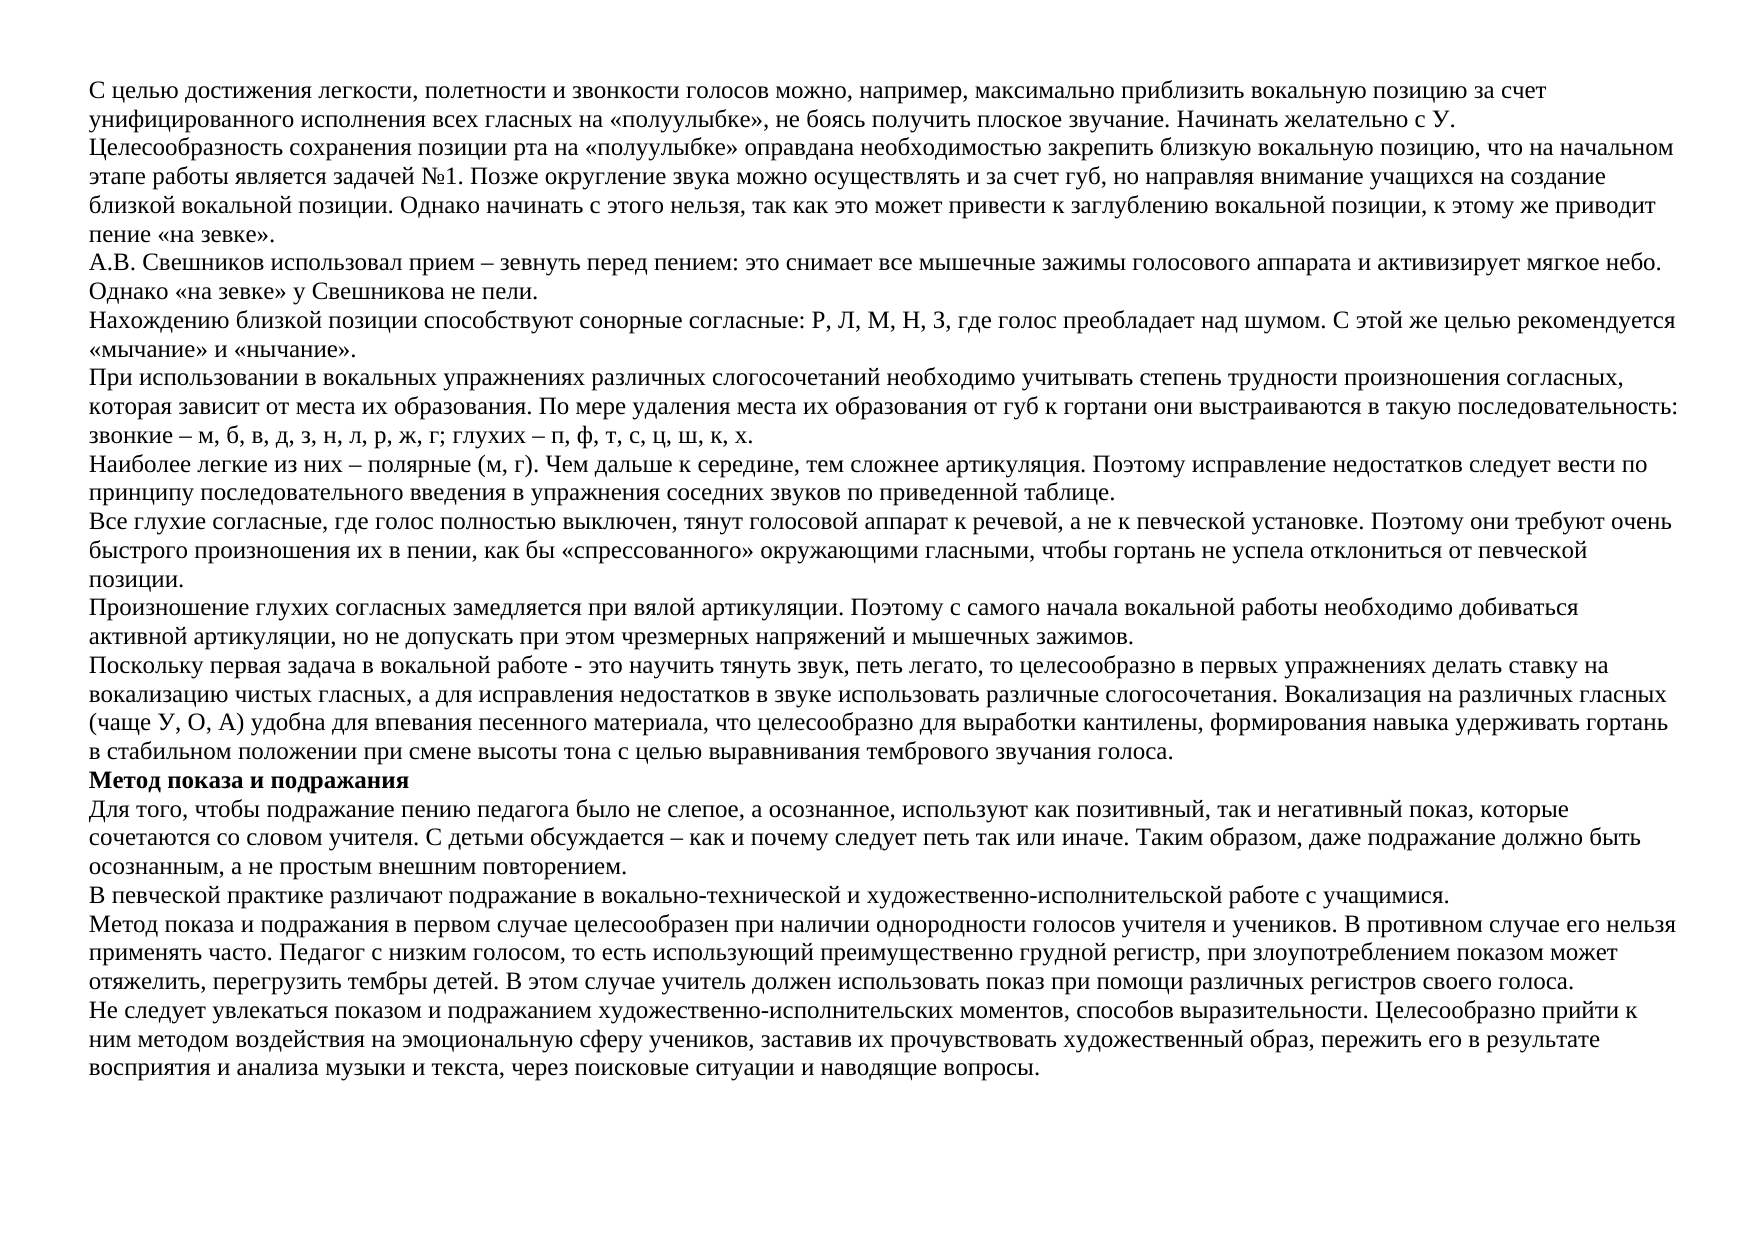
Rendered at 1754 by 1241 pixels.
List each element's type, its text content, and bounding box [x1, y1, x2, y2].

text Поскольку первая задача в вокальной работе - это научить тянуть звук, петь легато, то целесообразно в первых упражнениях делать ставку на вокализацию чистых гласных, а для исправления недостатков в звуке использовать различные слогосочетания. Вокализация на различных гласных (чаще У, О, А) удобна для впевания песенного материала, что целесообразно для выработки кантилены, формирования навыка удерживать гортань в стабильном положении при смене высоты тона с целью выравнивания тембрового звучания голоса. [89, 650, 1679, 765]
text При использовании в вокальных упражнениях различных слогосочетаний необходимо учитывать степень трудности произношения согласных, которая зависит от места их образования. По мере удаления места их образования от губ к гортани они выстраиваются в такую последовательность: звонкие – м, б, в, д, з, н, л, р, ж, г; глухих – п, ф, т, с, ц, ш, к, х. [89, 362, 1679, 449]
text Все глухие согласные, где голос полностью выключен, тянут голосовой аппарат к речевой, а не к певческой установке. Поэтому они требуют очень быстрого произношения их в пении, как бы «спрессованного» окружающими гласными, чтобы гортань не успела отклониться от певческой позиции. [89, 506, 1679, 592]
text Произношение глухих согласных замедляется при вялой артикуляции. Поэтому с самого начала вокальной работы необходимо добиваться активной артикуляции, но не допускать при этом чрезмерных напряжений и мышечных зажимов. [89, 592, 1679, 650]
text А.В. Свешников использовал прием – зевнуть перед пением: это снимает все мышечные зажимы голосового аппарата и активизирует мягкое небо. Однако «на зевке» у Свешникова не пели. [89, 247, 1679, 305]
text Нахождению близкой позиции способствуют сонорные согласные: Р, Л, М, Н, З, где голос преобладает над шумом. С этой же целью рекомендуется «мычание» и «нычание». [89, 305, 1679, 362]
text Целесообразность сохранения позиции рта на «полуулыбке» оправдана необходимостью закрепить близкую вокальную позицию, что на начальном этапе работы является задачей №1. Позже округление звука можно осуществлять и за счет губ, но направляя внимание учащихся на создание близкой вокальной позиции. Однако начинать с этого нельзя, так как это может привести к заглублению вокальной позиции, к этому же приводит пение «на зевке». [89, 132, 1679, 247]
text Не следует увлекаться показом и подражанием художественно-исполнительских моментов, способов выразительности. Целесообразно прийти к ним методом воздействия на эмоциональную сферу учеников, заставив их прочувствовать художественный образ, пережить его в результате восприятия и анализа музыки и текста, через поисковые ситуации и наводящие вопросы. [89, 995, 1679, 1081]
text С целью достижения легкости, полетности и звонкости голосов можно, например, максимально приблизить вокальную позицию за счет унифицированного исполнения всех гласных на «полуулыбке», не боясь получить плоское звучание. Начинать желательно с У. [89, 75, 1679, 132]
text В певческой практике различают подражание в вокально-технической и художественно-исполнительской работе с учащимися. [89, 880, 1679, 909]
text Наиболее легкие из них – полярные (м, г). Чем дальше к середине, тем сложнее артикуляция. Поэтому исправление недостатков следует вести по принципу последовательного введения в упражнения соседних звуков по приведенной таблице. [89, 449, 1679, 506]
text Для того, чтобы подражание пению педагога было не слепое, а осознанное, используют как позитивный, так и негативный показ, которые сочетаются со словом учителя. С детьми обсуждается – как и почему следует петь так или иначе. Таким образом, даже подражание должно быть осознанным, а не простым внешним повторением. [89, 794, 1679, 880]
text Метод показа и подражания в первом случае целесообразен при наличии однородности голосов учителя и учеников. В противном случае его нельзя применять часто. Педагог с низким голосом, то есть использующий преимущественно грудной регистр, при злоупотреблением показом может отяжелить, перегрузить тембры детей. В этом случае учитель должен использовать показ при помощи различных регистров своего голоса. [89, 909, 1679, 995]
text Метод показа и подражания [89, 765, 1679, 794]
